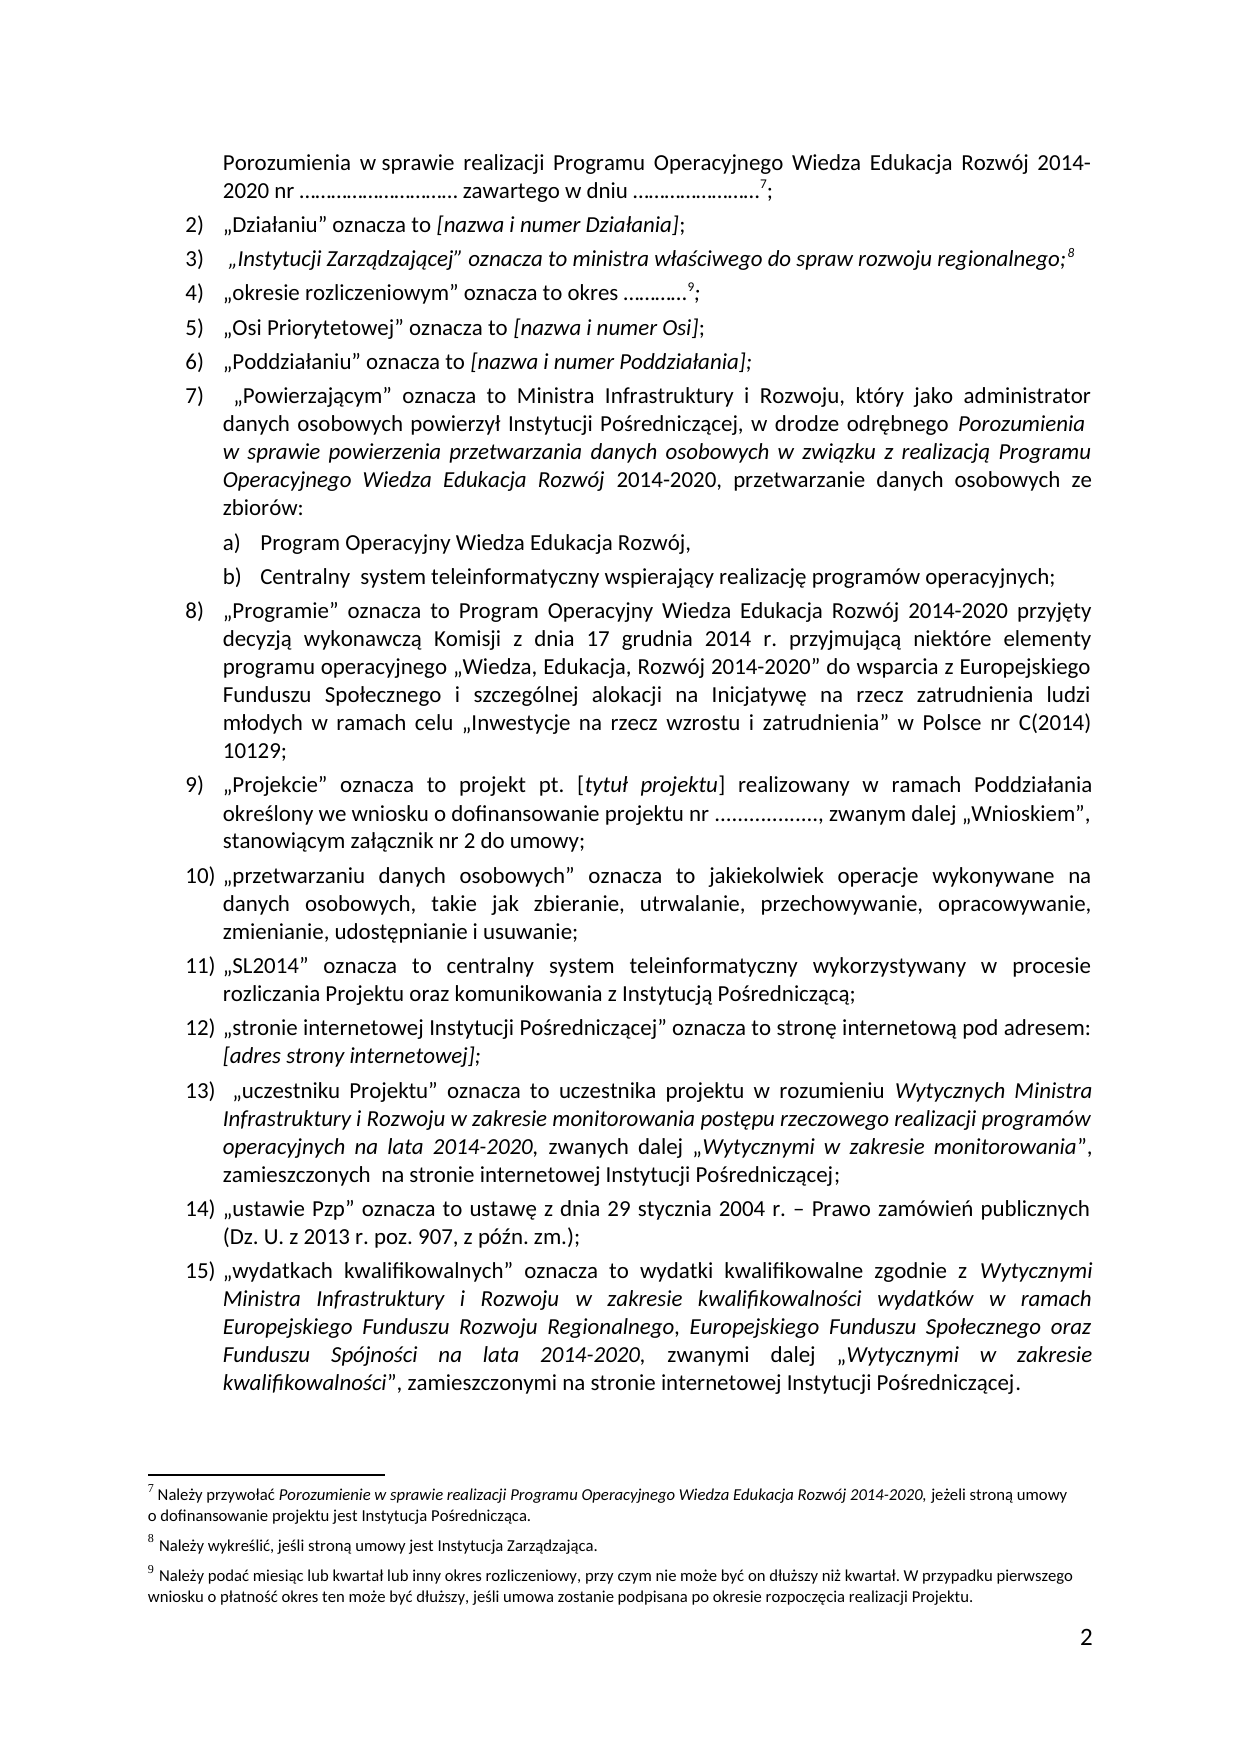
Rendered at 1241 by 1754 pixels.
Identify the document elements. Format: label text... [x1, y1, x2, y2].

list „Poddziałaniu” oznacza to [nazwa i numer Poddziałania]; [185, 347, 1092, 375]
list Program Operacyjny Wiedza Edukacja Rozwój, [223, 528, 1092, 556]
list „uczestniku Projektu” oznacza to uczestnika projektu w rozumieniu Wytycznych Ministra Infrastruktury i Rozwoju w zakresie monitorowania postępu rzeczowego realizacji programów operacyjnych na lata 2014-2020, zwanych dalej „Wytycznymi w zakresie monitorowania”, zamieszczonych na stronie internetowej Instytucji Pośredniczącej; [185, 1076, 1092, 1188]
list „Powierzającym” oznacza to Ministra Infrastruktury i Rozwoju, który jako administrator danych osobowych powierzył Instytucji Pośredniczącej, w drodze odrębnego Porozumienia w sprawie powierzenia przetwarzania danych osobowych w związku z realizacją Programu Operacyjnego Wiedza Edukacja Rozwój 2014-2020, przetwarzanie danych osobowych ze zbiorów: [185, 381, 1092, 521]
list Centralny system teleinformatyczny wspierający realizację programów operacyjnych; [223, 562, 1092, 590]
list „przetwarzaniu danych osobowych” oznacza to jakiekolwiek operacje wykonywane na danych osobowych, takie jak zbieranie, utrwalanie, przechowywanie, opracowywanie, zmienianie, udostępnianie i usuwanie; [185, 861, 1092, 945]
list „wydatkach kwalifikowalnych” oznacza to wydatki kwalifikowalne zgodnie z Wytycznymi Ministra Infrastruktury i Rozwoju w zakresie kwalifikowalności wydatków w ramach Europejskiego Funduszu Rozwoju Regionalnego, Europejskiego Funduszu Społecznego oraz Funduszu Spójności na lata 2014-2020, zwanymi dalej „Wytycznymi w zakresie kwalifikowalności”, zamieszczonymi na stronie internetowej Instytucji Pośredniczącej. [185, 1256, 1092, 1397]
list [185, 148, 1092, 204]
list „Projekcie” oznacza to projekt pt. [tytuł projektu] realizowany w ramach Poddziałania określony we wniosku o dofinansowanie projektu nr .................., zwanym dalej „Wnioskiem”, stanowiącym załącznik nr 2 do umowy; [185, 771, 1092, 855]
list „Działaniu” oznacza to [nazwa i numer Działania]; [185, 210, 1092, 238]
list „okresie rozliczeniowym” oznacza to okres …………; [185, 278, 1092, 307]
list „stronie internetowej Instytucji Pośredniczącej” oznacza to stronę internetową pod adresem: [adres strony internetowej]; [185, 1013, 1092, 1069]
list „Osi Priorytetowej” oznacza to [nazwa i numer Osi]; [185, 313, 1092, 341]
list „Programie” oznacza to Program Operacyjny Wiedza Edukacja Rozwój 2014-2020 przyjęty decyzją wykonawczą Komisji z dnia 17 grudnia 2014 r. przyjmującą niektóre elementy programu operacyjnego „Wiedza, Edukacja, Rozwój 2014-2020” do wsparcia z Europejskiego Funduszu Społecznego i szczególnej alokacji na Inicjatywę na rzecz zatrudnienia ludzi młodych w ramach celu „Inwestycje na rzecz wzrostu i zatrudnienia” w Polsce nr C(2014) 10129; [185, 596, 1092, 764]
list „Instytucji Zarządzającej” oznacza to ministra właściwego do spraw rozwoju regionalnego; [185, 244, 1092, 272]
list „ustawie Pzp” oznacza to ustawę z dnia 29 stycznia 2004 r. – Prawo zamówień publicznych (Dz. U. z 2013 r. poz. 907, z późn. zm.); [185, 1194, 1092, 1250]
list „SL2014” oznacza to centralny system teleinformatyczny wykorzystywany w procesie rozliczania Projektu oraz komunikowania z Instytucją Pośredniczącą; [185, 951, 1092, 1007]
